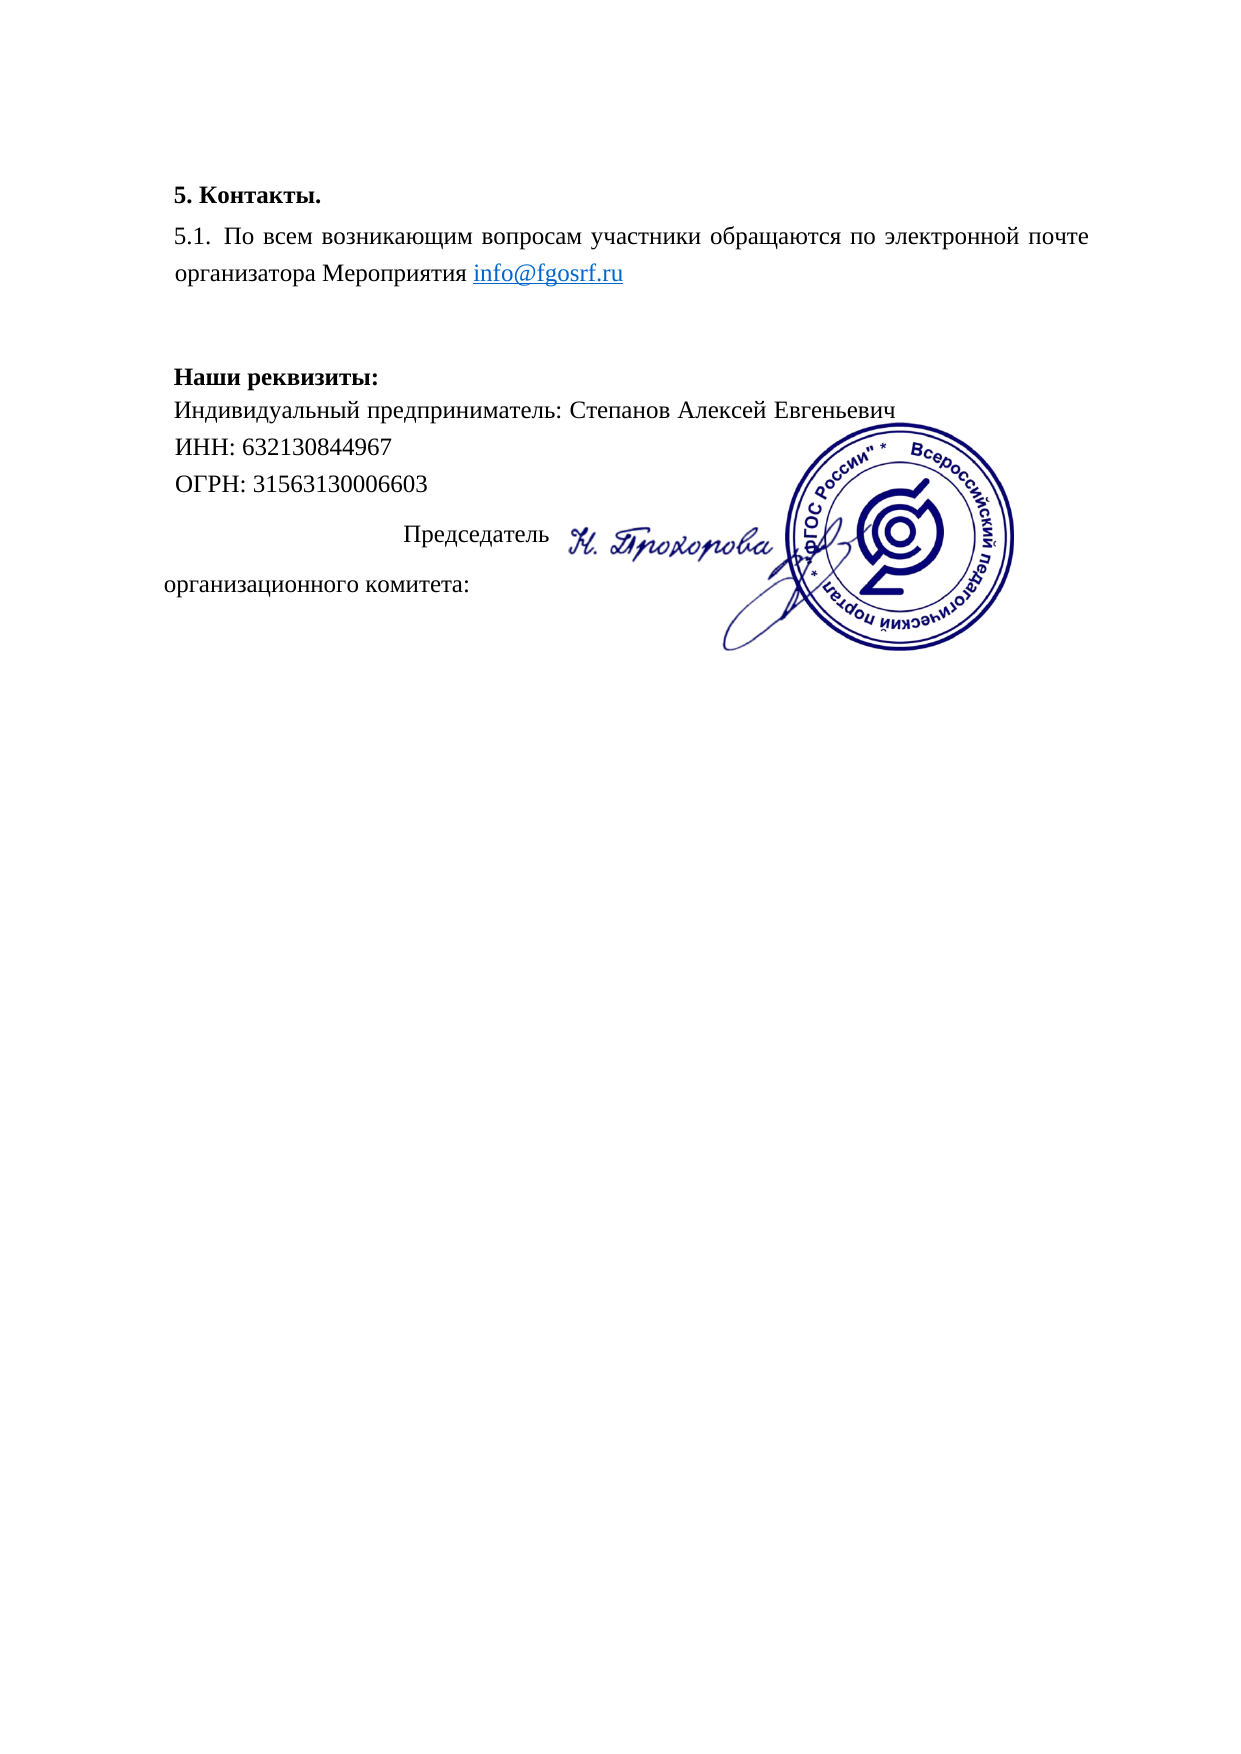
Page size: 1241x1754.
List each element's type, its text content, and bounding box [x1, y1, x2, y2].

text Председатель организационного комитета: [162, 519, 568, 598]
list По всем возникающим вопросам участники обращаются по электронной почте организатора Мероприятия info@fgosrf.ru [173, 221, 1090, 287]
text Наши реквизиты: [173, 362, 1090, 391]
list Контакты. [173, 180, 1090, 209]
text ОГРН: 31563130006603 [150, 469, 785, 498]
text Индивидуальный предприниматель: Степанов Алексей Евгеньевич ИНН: 632130844967 [173, 395, 896, 461]
picture [568, 422, 1014, 651]
